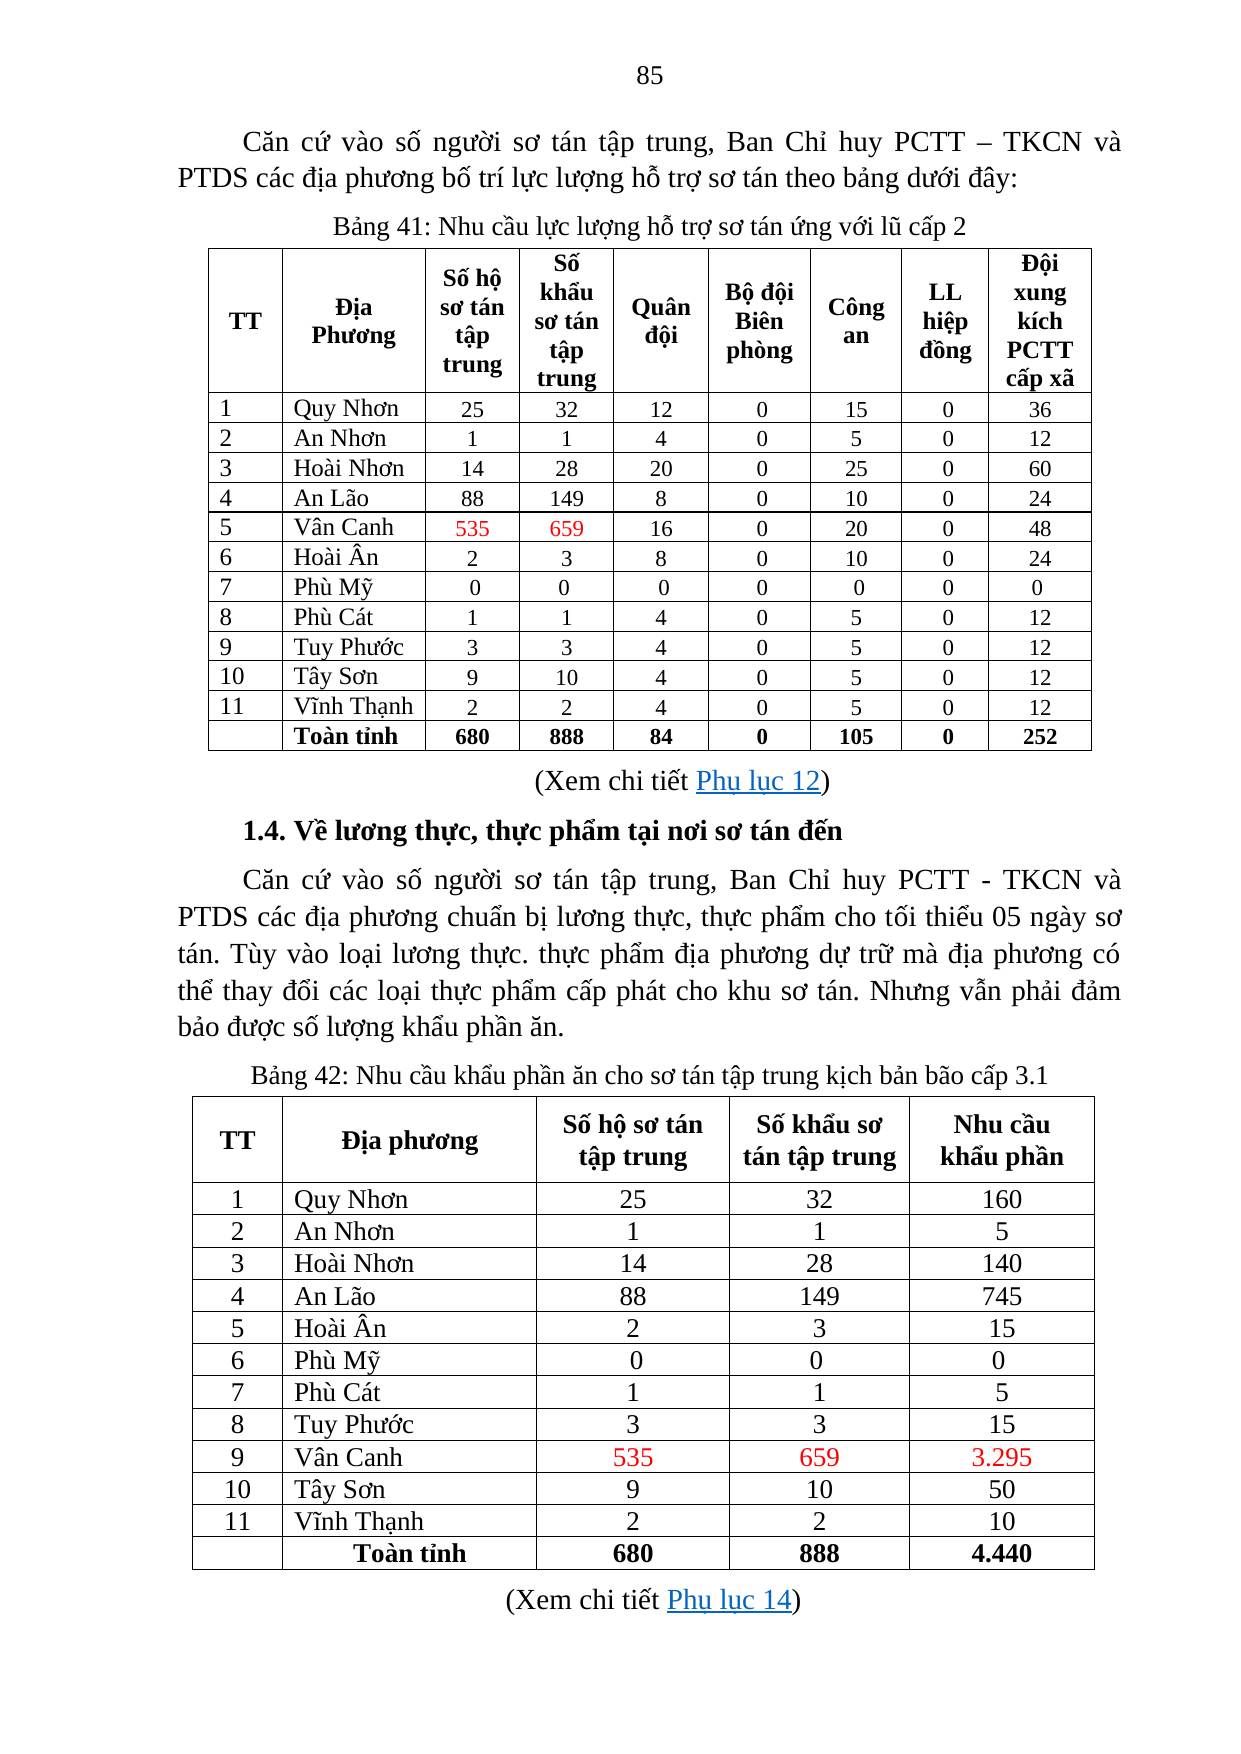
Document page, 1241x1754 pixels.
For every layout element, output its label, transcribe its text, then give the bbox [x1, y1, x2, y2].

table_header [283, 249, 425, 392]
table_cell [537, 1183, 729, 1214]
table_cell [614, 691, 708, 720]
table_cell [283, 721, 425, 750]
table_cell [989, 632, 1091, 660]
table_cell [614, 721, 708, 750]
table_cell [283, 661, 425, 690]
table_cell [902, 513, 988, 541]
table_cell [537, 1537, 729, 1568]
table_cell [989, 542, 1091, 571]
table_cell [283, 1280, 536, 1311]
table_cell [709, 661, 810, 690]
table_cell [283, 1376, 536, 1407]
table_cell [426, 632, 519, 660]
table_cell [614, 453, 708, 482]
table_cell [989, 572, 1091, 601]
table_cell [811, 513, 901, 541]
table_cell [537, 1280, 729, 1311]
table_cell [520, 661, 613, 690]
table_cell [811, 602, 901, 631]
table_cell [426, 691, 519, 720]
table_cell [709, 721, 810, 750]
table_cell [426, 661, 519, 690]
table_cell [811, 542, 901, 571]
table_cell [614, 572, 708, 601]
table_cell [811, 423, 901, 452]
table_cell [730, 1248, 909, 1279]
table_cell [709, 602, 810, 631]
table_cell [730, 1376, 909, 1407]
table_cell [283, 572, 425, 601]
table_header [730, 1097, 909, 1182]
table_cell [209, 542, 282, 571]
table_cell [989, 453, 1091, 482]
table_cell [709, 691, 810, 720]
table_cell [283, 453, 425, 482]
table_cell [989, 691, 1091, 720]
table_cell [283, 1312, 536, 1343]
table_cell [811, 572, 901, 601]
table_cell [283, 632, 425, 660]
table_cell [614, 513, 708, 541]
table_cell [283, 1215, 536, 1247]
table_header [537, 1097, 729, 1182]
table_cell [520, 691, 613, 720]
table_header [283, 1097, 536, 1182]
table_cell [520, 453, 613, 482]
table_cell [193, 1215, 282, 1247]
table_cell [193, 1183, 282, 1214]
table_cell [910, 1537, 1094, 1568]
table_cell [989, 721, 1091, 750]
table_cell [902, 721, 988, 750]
text (Xem chi tiết Phụ lục 12) [177, 763, 1122, 797]
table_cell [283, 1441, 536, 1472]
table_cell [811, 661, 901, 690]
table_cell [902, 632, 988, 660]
text 1.4. Về lương thực, thực phẩm tại nơi sơ tán đến [177, 813, 1122, 846]
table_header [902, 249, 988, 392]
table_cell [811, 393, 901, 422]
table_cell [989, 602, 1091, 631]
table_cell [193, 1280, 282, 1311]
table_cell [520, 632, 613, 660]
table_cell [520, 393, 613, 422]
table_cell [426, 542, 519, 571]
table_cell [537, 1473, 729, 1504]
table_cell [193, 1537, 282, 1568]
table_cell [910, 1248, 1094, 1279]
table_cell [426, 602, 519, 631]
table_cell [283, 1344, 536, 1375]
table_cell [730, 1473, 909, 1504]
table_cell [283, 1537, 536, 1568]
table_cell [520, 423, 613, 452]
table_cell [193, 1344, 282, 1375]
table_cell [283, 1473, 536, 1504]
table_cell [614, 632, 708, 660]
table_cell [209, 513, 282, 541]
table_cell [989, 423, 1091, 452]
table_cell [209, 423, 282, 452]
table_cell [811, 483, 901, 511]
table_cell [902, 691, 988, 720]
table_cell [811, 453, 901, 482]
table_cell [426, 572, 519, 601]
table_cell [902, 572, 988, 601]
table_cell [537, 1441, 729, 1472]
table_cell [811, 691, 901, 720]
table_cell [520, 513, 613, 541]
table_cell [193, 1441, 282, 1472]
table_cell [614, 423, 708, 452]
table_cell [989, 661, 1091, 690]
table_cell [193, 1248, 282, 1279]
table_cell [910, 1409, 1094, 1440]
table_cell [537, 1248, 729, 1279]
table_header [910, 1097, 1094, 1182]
text Bảng : Nhu cầu khẩu phần ăn cho sơ tán tập trung kịch bản bão cấp 3.1 [177, 1059, 1122, 1090]
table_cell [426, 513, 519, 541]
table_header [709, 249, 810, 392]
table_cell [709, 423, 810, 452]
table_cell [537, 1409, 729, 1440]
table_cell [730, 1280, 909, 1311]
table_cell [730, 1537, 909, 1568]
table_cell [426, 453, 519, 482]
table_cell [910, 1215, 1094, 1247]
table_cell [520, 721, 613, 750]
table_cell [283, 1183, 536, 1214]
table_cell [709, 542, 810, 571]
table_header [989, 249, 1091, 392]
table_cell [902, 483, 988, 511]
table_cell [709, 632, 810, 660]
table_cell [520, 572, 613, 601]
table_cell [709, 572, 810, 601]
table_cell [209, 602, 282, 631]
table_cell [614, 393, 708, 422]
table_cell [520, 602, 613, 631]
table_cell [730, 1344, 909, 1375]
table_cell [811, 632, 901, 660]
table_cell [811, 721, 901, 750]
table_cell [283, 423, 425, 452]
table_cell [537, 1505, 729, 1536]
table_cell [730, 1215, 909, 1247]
text (Xem chi tiết Phụ lục 14) [177, 1582, 1122, 1616]
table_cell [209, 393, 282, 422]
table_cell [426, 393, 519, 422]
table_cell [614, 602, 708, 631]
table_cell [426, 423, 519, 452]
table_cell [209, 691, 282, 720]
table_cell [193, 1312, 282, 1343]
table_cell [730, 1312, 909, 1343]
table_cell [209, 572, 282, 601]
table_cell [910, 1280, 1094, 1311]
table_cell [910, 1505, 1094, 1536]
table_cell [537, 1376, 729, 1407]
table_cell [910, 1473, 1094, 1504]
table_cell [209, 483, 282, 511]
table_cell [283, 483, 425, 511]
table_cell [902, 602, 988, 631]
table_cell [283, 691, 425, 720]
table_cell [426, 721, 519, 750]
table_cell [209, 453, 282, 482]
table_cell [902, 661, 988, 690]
text Bảng : Nhu cầu lực lượng hỗ trợ sơ tán ứng với lũ cấp 2 [177, 210, 1122, 241]
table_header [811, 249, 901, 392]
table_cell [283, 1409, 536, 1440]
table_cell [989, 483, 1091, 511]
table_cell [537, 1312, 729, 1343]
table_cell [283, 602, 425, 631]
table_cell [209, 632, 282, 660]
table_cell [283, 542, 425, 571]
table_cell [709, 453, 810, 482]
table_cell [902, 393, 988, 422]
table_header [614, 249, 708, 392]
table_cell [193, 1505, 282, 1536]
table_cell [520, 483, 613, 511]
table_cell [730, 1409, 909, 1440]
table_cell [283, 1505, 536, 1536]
text Căn cứ vào số người sơ tán tập trung, Ban Chỉ huy PCTT - TKCN và PTDS các địa phương chuẩn bị lương thực, thực phẩm cho tối thiểu 05 ngày sơ tán. Tùy vào loại lương thực. thực phẩm địa phương dự trữ mà địa phương có thể thay đổi các loại thực phẩm cấp phát cho khu sơ tán. Nhưng vẫn phải đảm bảo được số lượng khẩu phần ăn. [177, 862, 1122, 1043]
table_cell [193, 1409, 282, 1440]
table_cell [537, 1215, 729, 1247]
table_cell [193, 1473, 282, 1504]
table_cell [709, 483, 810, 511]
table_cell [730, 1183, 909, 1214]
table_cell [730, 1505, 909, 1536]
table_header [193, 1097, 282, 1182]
text Căn cứ vào số người sơ tán tập trung, Ban Chỉ huy PCTT – TKCN và PTDS các địa phương bố trí lực lượng hỗ trợ sơ tán theo bảng dưới đây: [177, 124, 1122, 194]
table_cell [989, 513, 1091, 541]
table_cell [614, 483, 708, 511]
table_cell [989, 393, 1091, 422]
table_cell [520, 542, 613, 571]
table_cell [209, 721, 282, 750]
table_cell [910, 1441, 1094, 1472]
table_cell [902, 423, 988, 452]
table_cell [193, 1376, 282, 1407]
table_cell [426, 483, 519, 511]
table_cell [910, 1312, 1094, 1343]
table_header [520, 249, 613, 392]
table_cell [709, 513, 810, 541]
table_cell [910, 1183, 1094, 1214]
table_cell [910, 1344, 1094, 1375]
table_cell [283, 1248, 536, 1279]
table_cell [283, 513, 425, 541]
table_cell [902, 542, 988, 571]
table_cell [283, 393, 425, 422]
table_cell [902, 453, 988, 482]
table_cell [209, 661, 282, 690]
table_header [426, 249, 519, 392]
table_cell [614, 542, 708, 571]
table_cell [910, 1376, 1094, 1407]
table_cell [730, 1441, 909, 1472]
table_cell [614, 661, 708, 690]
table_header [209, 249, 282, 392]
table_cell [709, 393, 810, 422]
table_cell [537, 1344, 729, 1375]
